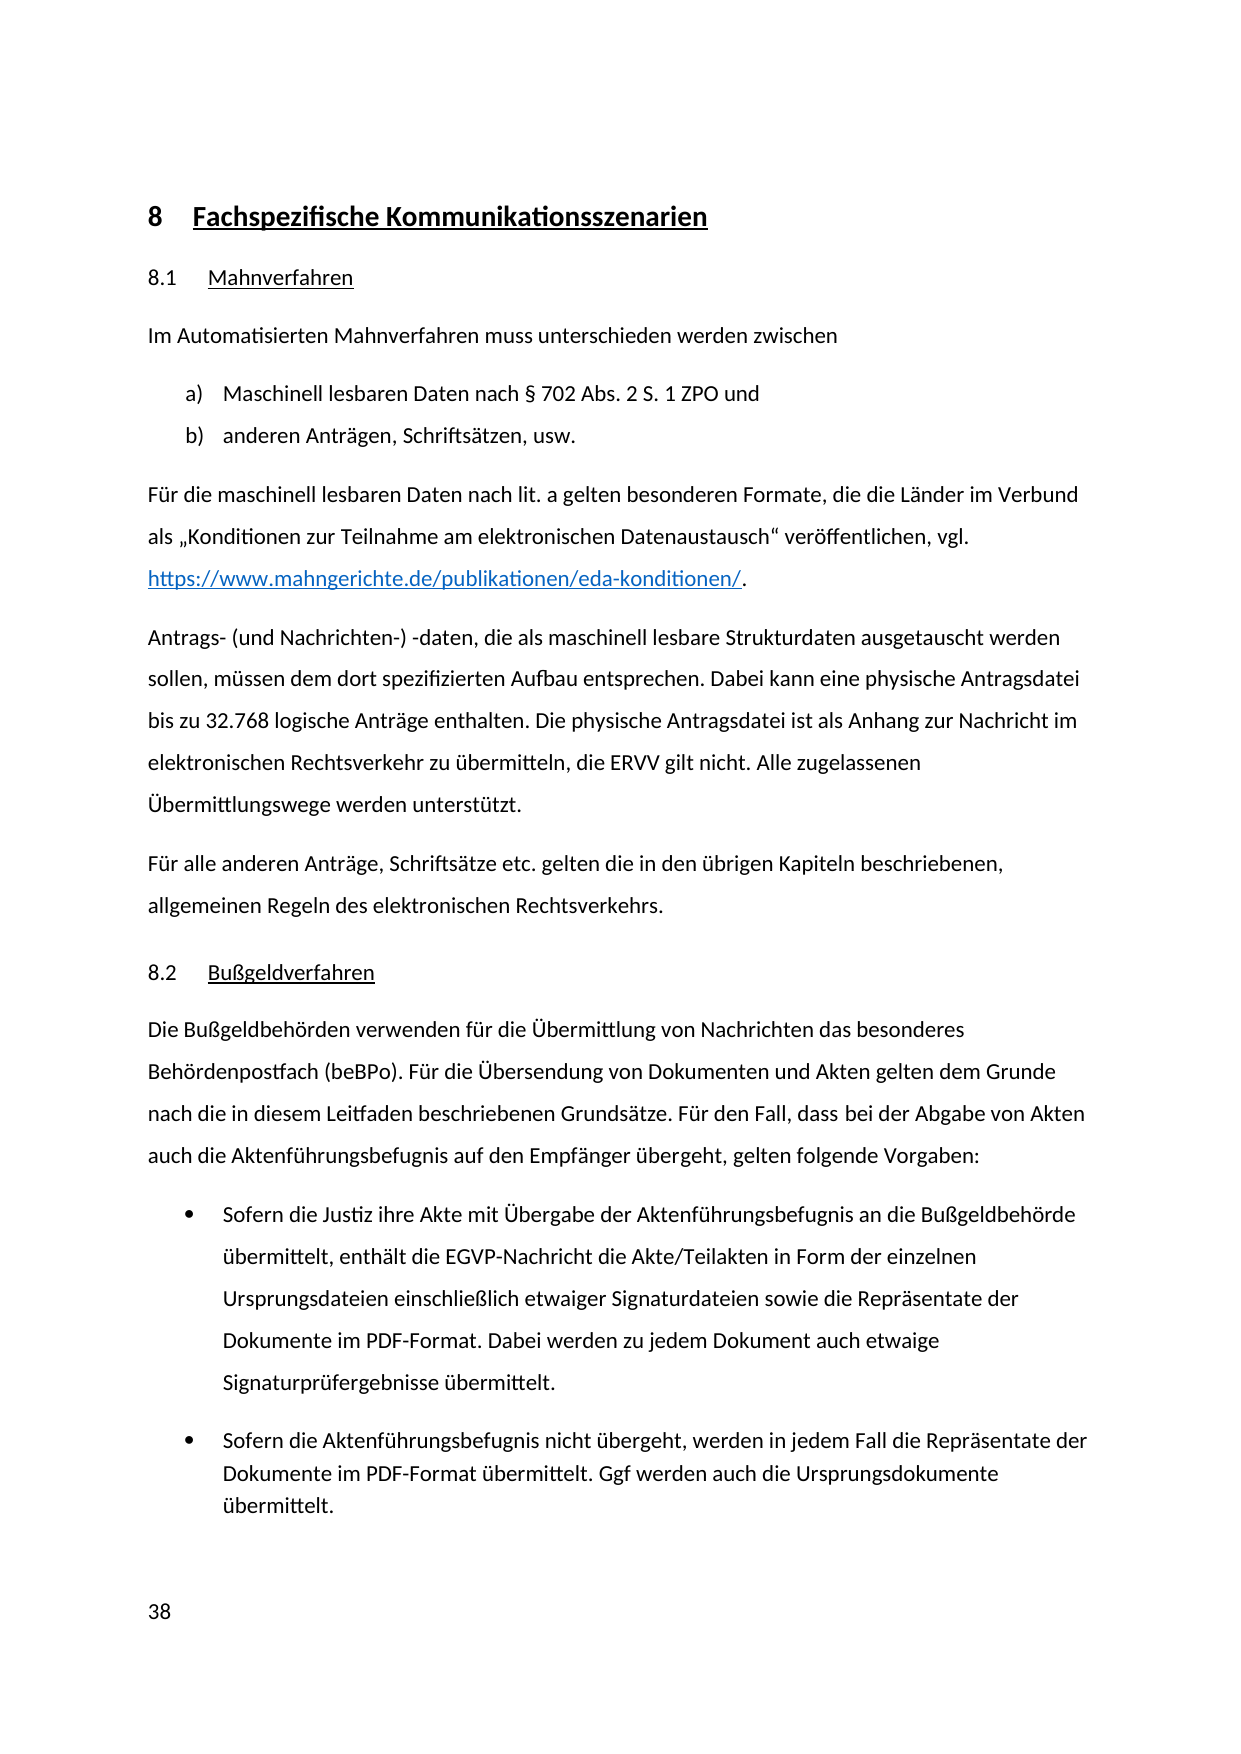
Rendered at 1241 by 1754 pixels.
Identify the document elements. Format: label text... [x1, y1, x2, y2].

text Für alle anderen Anträge, Schriftsätze etc. gelten die in den übrigen Kapiteln beschriebenen, allgemeinen Regeln des elektronischen Rechtsverkehrs. [148, 849, 1093, 919]
text Im Automatisierten Mahnverfahren muss unterschieden werden zwischen [148, 321, 1093, 349]
list Sofern die Justiz ihre Akte mit Übergabe der Aktenführungsbefugnis an die Bußgeldbehörde übermittelt, enthält die EGVP-Nachricht die Akte/Teilakten in Form der einzelnen Ursprungsdateien einschließlich etwaiger Signaturdateien sowie die Repräsentate der Dokumente im PDF-Format. Dabei werden zu jedem Dokument auch etwaige Signaturprüfergebnisse übermittelt. [185, 1200, 1093, 1396]
subtitle Bußgeldverfahren [148, 958, 1093, 986]
text Für die maschinell lesbaren Daten nach lit. a gelten besonderen Formate, die die Länder im Verbund als „Konditionen zur Teilnahme am elektronischen Datenaustausch“ veröffentlichen, vgl. https://www.mahngerichte.de/publikationen/eda-konditionen/. [148, 480, 1093, 592]
text Antrags- (und Nachrichten-) -daten, die als maschinell lesbare Strukturdaten ausgetauscht werden sollen, müssen dem dort spezifizierten Aufbau entsprechen. Dabei kann eine physische Antragsdatei bis zu 32.768 logische Anträge enthalten. Die physische Antragsdatei ist als Anhang zur Nachricht im elektronischen Rechtsverkehr zu übermitteln, die ERVV gilt nicht. Alle zugelassenen Übermittlungswege werden unterstützt. [148, 623, 1093, 818]
subtitle Mahnverfahren [148, 263, 1093, 292]
subtitle Fachspezifische Kommunikationsszenarien [148, 198, 1093, 233]
list Maschinell lesbaren Daten nach § 702 Abs. 2 S. 1 ZPO und [185, 379, 1093, 407]
text Die Bußgeldbehörden verwenden für die Übermittlung von Nachrichten das besonderes Behördenpostfach (beBPo). Für die Übersendung von Dokumenten und Akten gelten dem Grunde nach die in diesem Leitfaden beschriebenen Grundsätze. Für den Fall, dass bei der Abgabe von Akten auch die Aktenführungsbefugnis auf den Empfänger übergeht, gelten folgende Vorgaben: [148, 1015, 1093, 1169]
list Sofern die Aktenführungsbefugnis nicht übergeht, werden in jedem Fall die Repräsentate der Dokumente im PDF-Format übermittelt. Ggf werden auch die Ursprungsdokumente übermittelt. [185, 1426, 1093, 1519]
list anderen Anträgen, Schriftsätzen, usw. [185, 421, 1093, 449]
